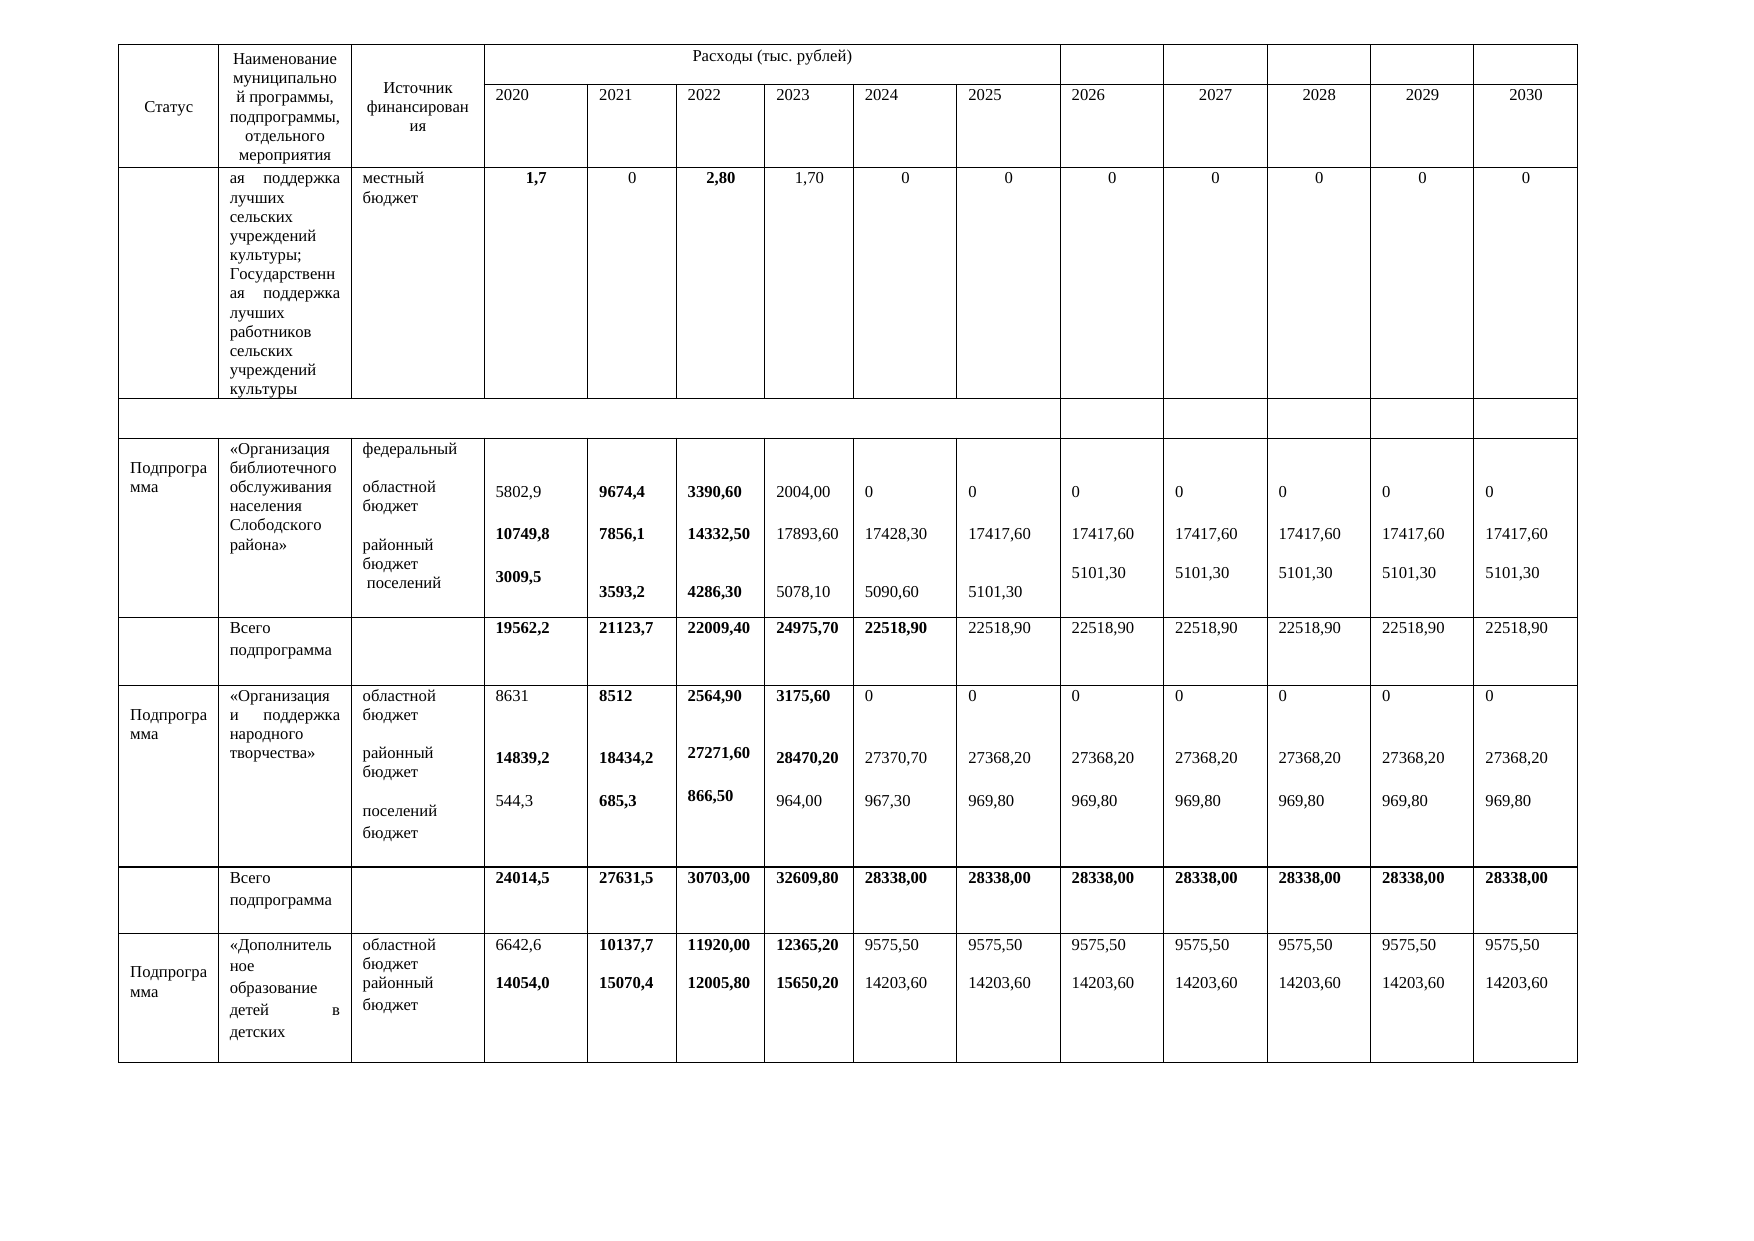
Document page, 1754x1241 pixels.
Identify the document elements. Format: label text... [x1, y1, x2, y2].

table_cell Всего подпрограмма [219, 868, 351, 933]
table_cell 0 17417,60 5101,30 [1474, 439, 1577, 617]
table_cell Подпрограмма [119, 439, 218, 617]
table_cell 2564,90 27271,60 866,50 [677, 686, 764, 866]
table_cell 0 27368,20 969,80 [1061, 686, 1163, 866]
table_cell 3390,60 14332,50 4286,30 [677, 439, 764, 617]
table_cell «Организация библиотечного обслуживания населения Слободского района» [219, 439, 351, 617]
table_cell 0 17417,60 5101,30 [1268, 439, 1370, 617]
table_cell 0 27368,20 969,80 [1164, 686, 1267, 866]
table_cell 2022 [677, 85, 764, 167]
table_cell 0 [1061, 168, 1163, 398]
table_cell областной бюджет районный бюджет поселений бюджет [352, 686, 484, 866]
table_cell 0 27368,20 969,80 [957, 686, 1060, 866]
table_cell 28338,00 [1164, 868, 1267, 933]
table_cell 28338,00 [957, 868, 1060, 933]
table_cell 22518,90 [854, 618, 956, 684]
table_cell 2030 [1474, 85, 1577, 167]
table_cell 0 [1268, 168, 1370, 398]
table_header Расходы (тыс. рублей) [485, 45, 1060, 84]
table_cell 9575,50 14203,60 [1268, 934, 1370, 1062]
table_cell Подпрограмма [119, 934, 218, 1062]
table_cell 9575,50 14203,60 [1061, 934, 1163, 1062]
table_cell 22518,90 [1371, 618, 1473, 684]
table_cell 0 27368,20 969,80 [1371, 686, 1473, 866]
table_cell [119, 399, 1060, 437]
table_cell 0 17417,60 5101,30 [957, 439, 1060, 617]
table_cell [219, 934, 351, 1062]
table_cell местный бюджет [352, 168, 484, 398]
table_cell 2021 [588, 85, 676, 167]
table_cell 2023 [765, 85, 853, 167]
table_header [1268, 45, 1370, 84]
table_cell 2026 [1061, 85, 1163, 167]
table_cell 1,70 [765, 168, 853, 398]
table_cell 0 [1164, 168, 1267, 398]
table_cell 22518,90 [957, 618, 1060, 684]
table_cell [352, 618, 484, 684]
table_cell 0 17428,30 5090,60 [854, 439, 956, 617]
table_cell 0 27368,20 969,80 [1474, 686, 1577, 866]
table_cell 11920,00 12005,80 [677, 934, 764, 1062]
table_cell 5802,9 10749,8 3009,5 [485, 439, 587, 617]
table_cell [1061, 399, 1163, 437]
table_cell 12365,20 15650,20 [765, 934, 853, 1062]
table_cell 2029 [1371, 85, 1473, 167]
table_cell 9575,50 14203,60 [1474, 934, 1577, 1062]
table_cell 0 17417,60 5101,30 [1164, 439, 1267, 617]
table_cell 8631 14839,2 544,3 [485, 686, 587, 866]
table_cell 9575,50 14203,60 [854, 934, 956, 1062]
table_header Статус [119, 45, 218, 167]
table_cell федеральный областной бюджет районный бюджет поселений [352, 439, 484, 617]
table_cell 32609,80 [765, 868, 853, 933]
table_cell Подпрограмма [119, 686, 218, 866]
table_cell 2004,00 17893,60 5078,10 [765, 439, 853, 617]
table_cell Всего подпрограмма [219, 618, 351, 684]
table_cell [1474, 399, 1577, 437]
table_header [1061, 45, 1163, 84]
table_cell 2024 [854, 85, 956, 167]
table_cell 3175,60 28470,20 964,00 [765, 686, 853, 866]
table_cell [352, 868, 484, 933]
table_cell 22518,90 [1268, 618, 1370, 684]
table_cell [119, 618, 218, 684]
table_cell 2027 [1164, 85, 1267, 167]
table_cell 6642,6 14054,0 [485, 934, 587, 1062]
table_cell 2020 [485, 85, 587, 167]
table_cell 28338,00 [854, 868, 956, 933]
table_cell 0 [1474, 168, 1577, 398]
table_cell [1371, 399, 1473, 437]
table_cell 22518,90 [1164, 618, 1267, 684]
table_cell 24975,70 [765, 618, 853, 684]
table_cell областной бюджет районный бюджет [352, 934, 484, 1062]
table_cell 19562,2 [485, 618, 587, 684]
table_cell 10137,7 15070,4 [588, 934, 676, 1062]
table_cell 30703,00 [677, 868, 764, 933]
table_header Наименование муниципальной программы, подпрограммы,отдельного мероприятия [219, 45, 351, 167]
table_cell [119, 168, 218, 398]
table_cell 9674,4 7856,1 3593,2 [588, 439, 676, 617]
table_cell 9575,50 14203,60 [1371, 934, 1473, 1062]
table_header [1371, 45, 1473, 84]
table_header [1164, 45, 1267, 84]
table_cell 22518,90 [1474, 618, 1577, 684]
table_cell 28338,00 [1474, 868, 1577, 933]
table_header Источник финансирования [352, 45, 484, 167]
table_cell 9575,50 14203,60 [1164, 934, 1267, 1062]
table_cell 21123,7 [588, 618, 676, 684]
table_cell 0 17417,60 5101,30 [1371, 439, 1473, 617]
table_cell [119, 868, 218, 933]
table_cell 28338,00 [1061, 868, 1163, 933]
table_cell [1164, 399, 1267, 437]
table_cell 27631,5 [588, 868, 676, 933]
table_cell 0 27368,20 969,80 [1268, 686, 1370, 866]
table_cell 1,7 [485, 168, 587, 398]
table_cell 22009,40 [677, 618, 764, 684]
table_cell 0 [588, 168, 676, 398]
table_cell 28338,00 [1268, 868, 1370, 933]
table_cell 0 27370,70 967,30 [854, 686, 956, 866]
table_cell 2025 [957, 85, 1060, 167]
table_cell 24014,5 [485, 868, 587, 933]
table_cell 28338,00 [1371, 868, 1473, 933]
table_cell 9575,50 14203,60 [957, 934, 1060, 1062]
table_cell 0 [854, 168, 956, 398]
table_cell [1268, 399, 1370, 437]
table_cell 22518,90 [1061, 618, 1163, 684]
table_cell 0 17417,60 5101,30 [1061, 439, 1163, 617]
table_cell 2028 [1268, 85, 1370, 167]
table_cell 2,80 [677, 168, 764, 398]
table_cell «Организация и поддержка народного творчества» [219, 686, 351, 866]
table_cell 8512 18434,2 685,3 [588, 686, 676, 866]
table_cell 0 [1371, 168, 1473, 398]
table_header [1474, 45, 1577, 84]
table_cell 0 [957, 168, 1060, 398]
